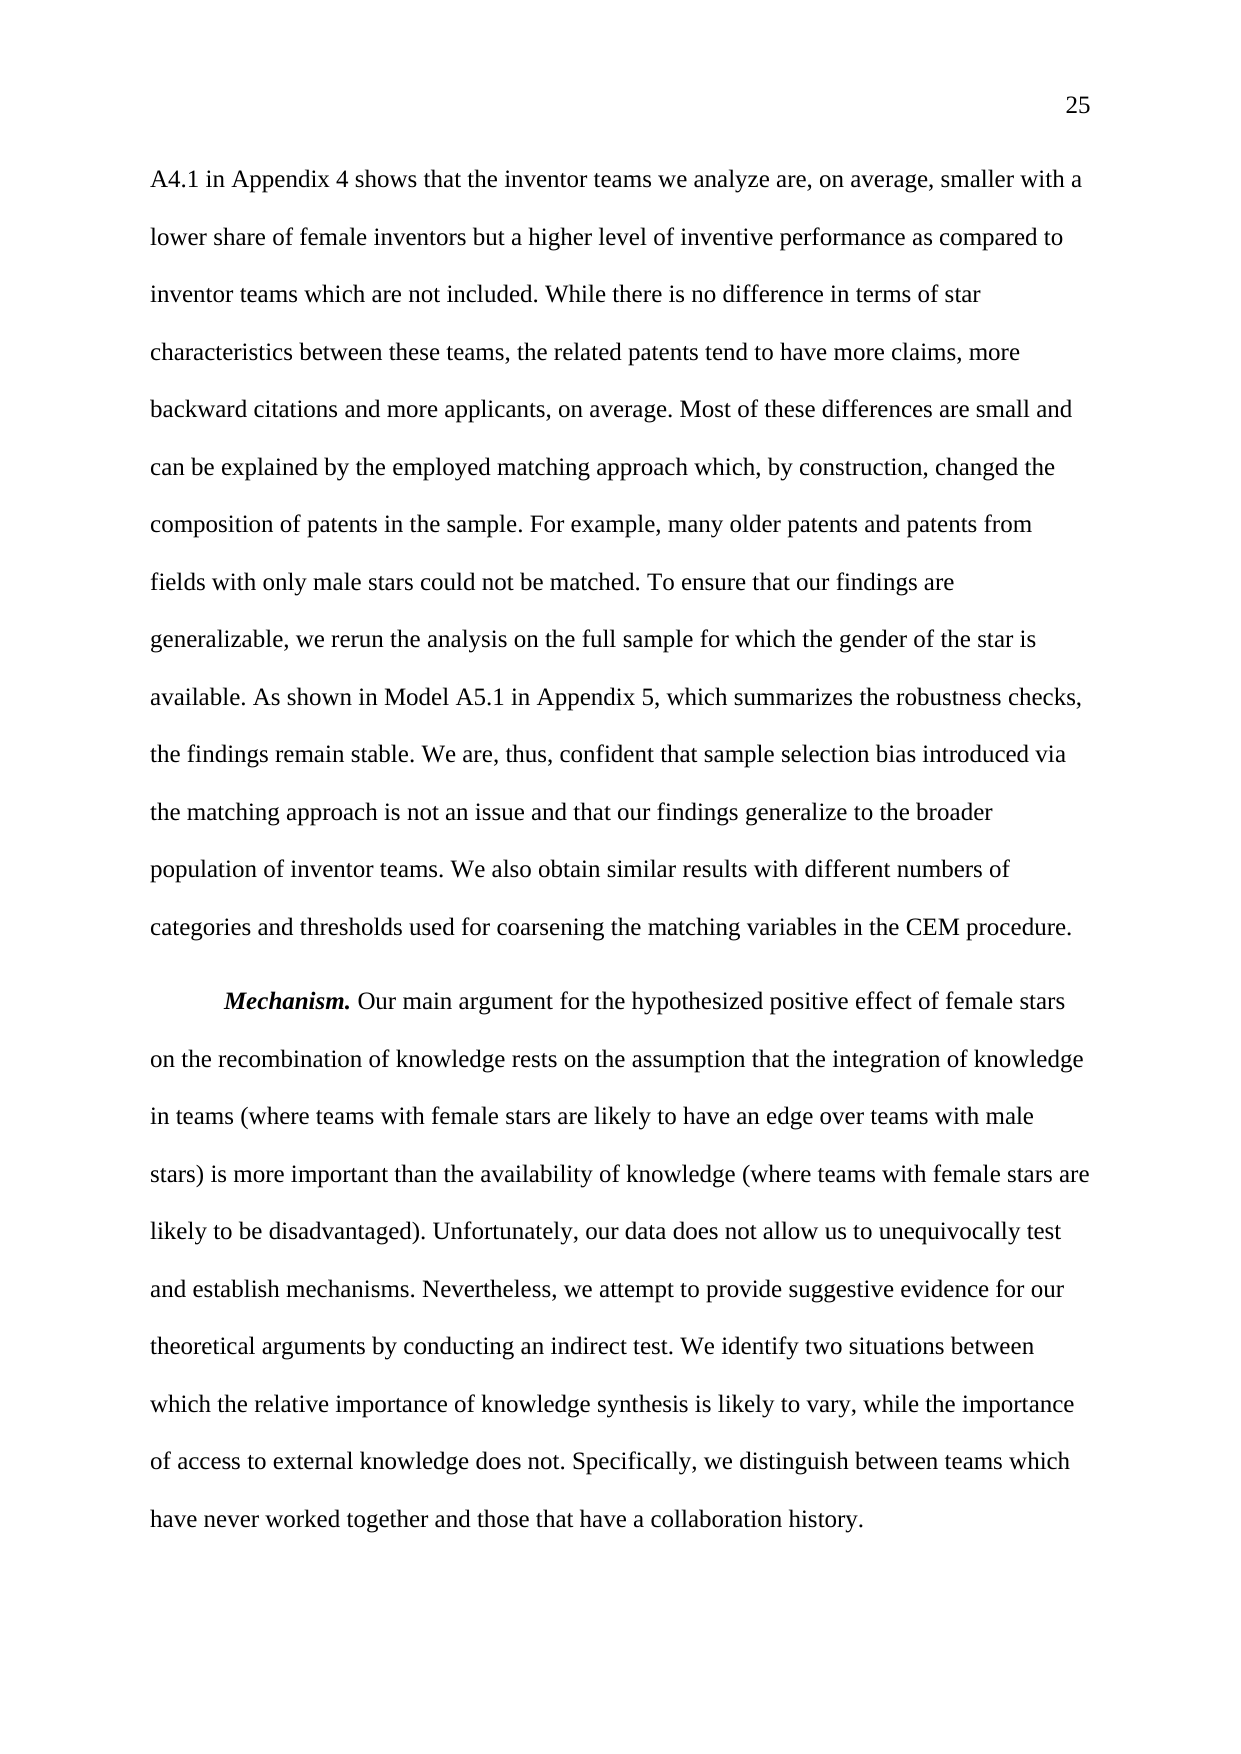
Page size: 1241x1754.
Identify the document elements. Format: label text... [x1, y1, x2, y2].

text Mechanism. Our main argument for the hypothesized positive effect of female stars on the recombination of knowledge rests on the assumption that the integration of knowledge in teams (where teams with female stars are likely to have an edge over teams with male stars) is more important than the availability of knowledge (where teams with female stars are likely to be disadvantaged). Unfortunately, our data does not allow us to unequivocally test and establish mechanisms. Nevertheless, we attempt to provide suggestive evidence for our theoretical arguments by conducting an indirect test. We identify two situations between which the relative importance of knowledge synthesis is likely to vary, while the importance of access to external knowledge does not. Specifically, we distinguish between teams which have never worked together and those that have a collaboration history. [150, 986, 1090, 1532]
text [150, 164, 1090, 941]
